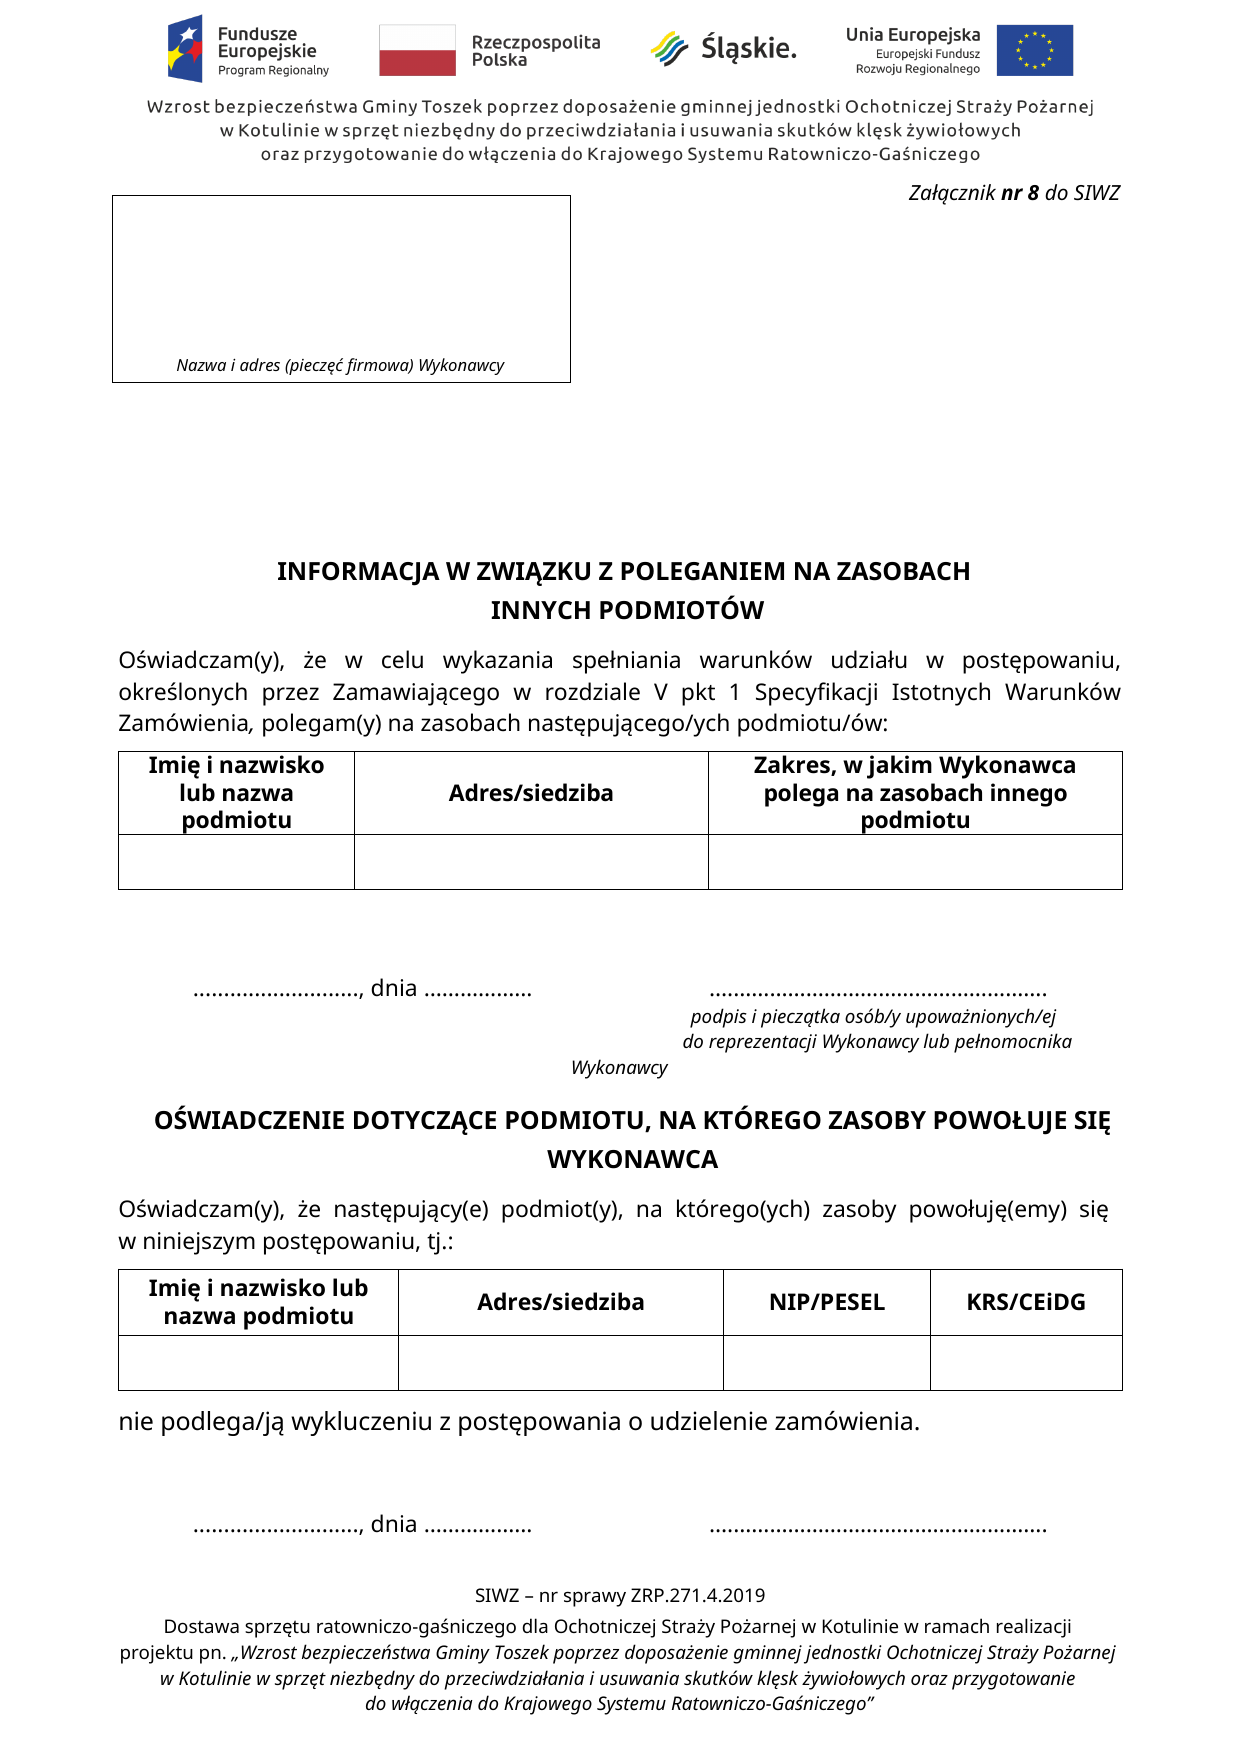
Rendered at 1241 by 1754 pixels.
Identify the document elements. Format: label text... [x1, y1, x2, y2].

text Załącznik nr 8 do SIWZ [118, 178, 1122, 206]
table_cell [355, 835, 708, 889]
table_header KRS/CEiDG [931, 1270, 1122, 1335]
picture [147, 14, 1093, 163]
text Oświadczam(y), że następujący(e) podmiot(y), na którego(ych) zasoby powołuję(emy) się w niniejszym postępowaniu, tj.: [118, 1193, 1122, 1256]
text INFORMACJA W ZWIĄZKU Z POLEGANIEM NA ZASOBACH INNYCH PODMIOTÓW [118, 554, 1137, 627]
table_cell [119, 835, 354, 889]
table_header Nazwa i adres (pieczęć firmowa) Wykonawcy [113, 196, 570, 382]
text nie podlega/ją wykluczeniu z postępowania o udzielenie zamówienia. [118, 1403, 1122, 1437]
table_cell [119, 1336, 398, 1390]
table_header Zakres, w jakim Wykonawca polega na zasobach innego podmiotu [709, 752, 1122, 834]
table_cell [724, 1336, 930, 1390]
text ..........................., dnia ……………… .………………………………………………. [118, 1508, 1122, 1539]
table_cell [931, 1336, 1122, 1390]
table_header Imię i nazwisko lub nazwa podmiotu [119, 752, 354, 834]
table_header Imię i nazwisko lub nazwa podmiotu [119, 1270, 398, 1335]
table_header Adres/siedziba [399, 1270, 723, 1335]
table_cell [709, 835, 1122, 889]
text ..........................., dnia ……………… .………………………………………………. [118, 972, 1122, 1003]
text Oświadczam(y), że w celu wykazania spełniania warunków udziału w postępowaniu, określonych przez Zamawiającego w rozdziale V pkt 1 Specyfikacji Istotnych Warunków Zamówienia, polegam(y) na zasobach następującego/ych podmiotu/ów: [118, 644, 1122, 738]
text OŚWIADCZENIE DOTYCZĄCE PODMIOTU, NA KTÓREGO ZASOBY POWOŁUJE SIĘ WYKONAWCA [143, 1103, 1122, 1176]
table_cell [399, 1336, 723, 1390]
table_header NIP/PESEL [724, 1270, 930, 1335]
table_header Adres/siedziba [355, 752, 708, 834]
text podpis i pieczątka osób/y upoważnionych/ej do reprezentacji Wykonawcy lub pełnomocnika Wykonawcy [118, 1003, 1122, 1080]
